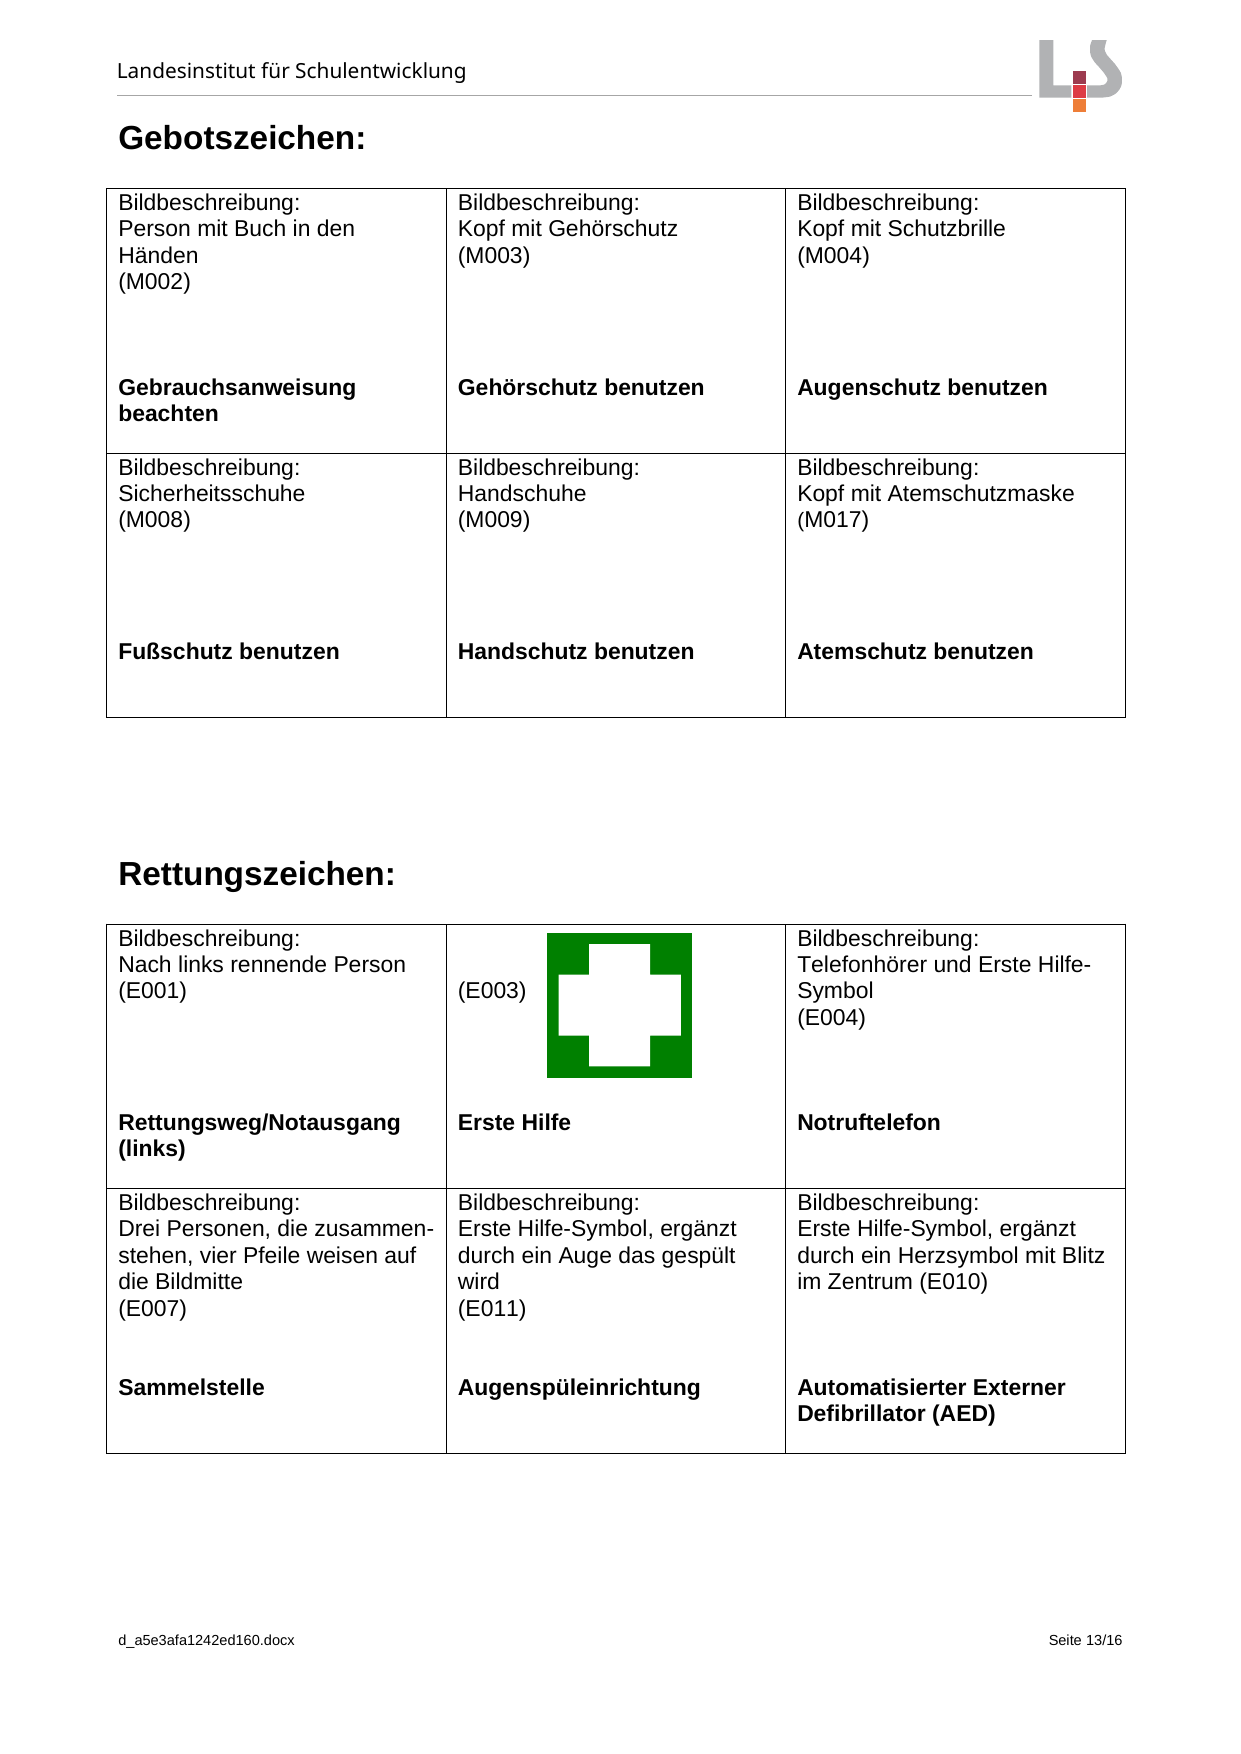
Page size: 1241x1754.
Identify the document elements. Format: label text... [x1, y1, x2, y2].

text Gebotszeichen: [118, 118, 1122, 157]
table_header Bildbeschreibung: Kopf mit Gehörschutz (M003) Gehörschutz benutzen [447, 189, 785, 453]
table_header Bildbeschreibung: Person mit Buch in den Händen (M002) Gebrauchsanweisung beachten [107, 189, 446, 453]
table_cell Bildbeschreibung: Kopf mit Atemschutzmaske (M017) Atemschutz benutzen [786, 454, 1125, 717]
table_cell Bildbeschreibung: Drei Personen, die zusammenstehen, vier Pfeile weisen auf die Bildmitte (E007) Sammelstelle [107, 1189, 446, 1453]
table_header Bildbeschreibung: Kopf mit Schutzbrille (M004) Augenschutz benutzen [786, 189, 1125, 453]
table_header Bildbeschreibung: Telefonhörer und Erste Hilfe-Symbol (E004) Notruftelefon [786, 925, 1125, 1188]
table_cell Bildbeschreibung: Erste Hilfe-Symbol, ergänzt durch ein Herzsymbol mit Blitz im Zentrum (E010) Automatisierter Externer Defibrillator (AED) [786, 1189, 1125, 1453]
table_cell Bildbeschreibung: Erste Hilfe-Symbol, ergänzt durch ein Auge das gespült wird (E011) Augenspüleinrichtung [447, 1189, 785, 1453]
table_cell Bildbeschreibung: Handschuhe (M009) Handschutz benutzen [447, 454, 785, 717]
table_header Bildbeschreibung: Nach links rennende Person (E001) Rettungsweg/Notausgang (links) [107, 925, 446, 1188]
table_header (E003) Erste Hilfe [447, 925, 785, 1188]
text Rettungszeichen: [118, 853, 1122, 892]
table_cell Bildbeschreibung: Sicherheitsschuhe (M008) Fußschutz benutzen [107, 454, 446, 717]
